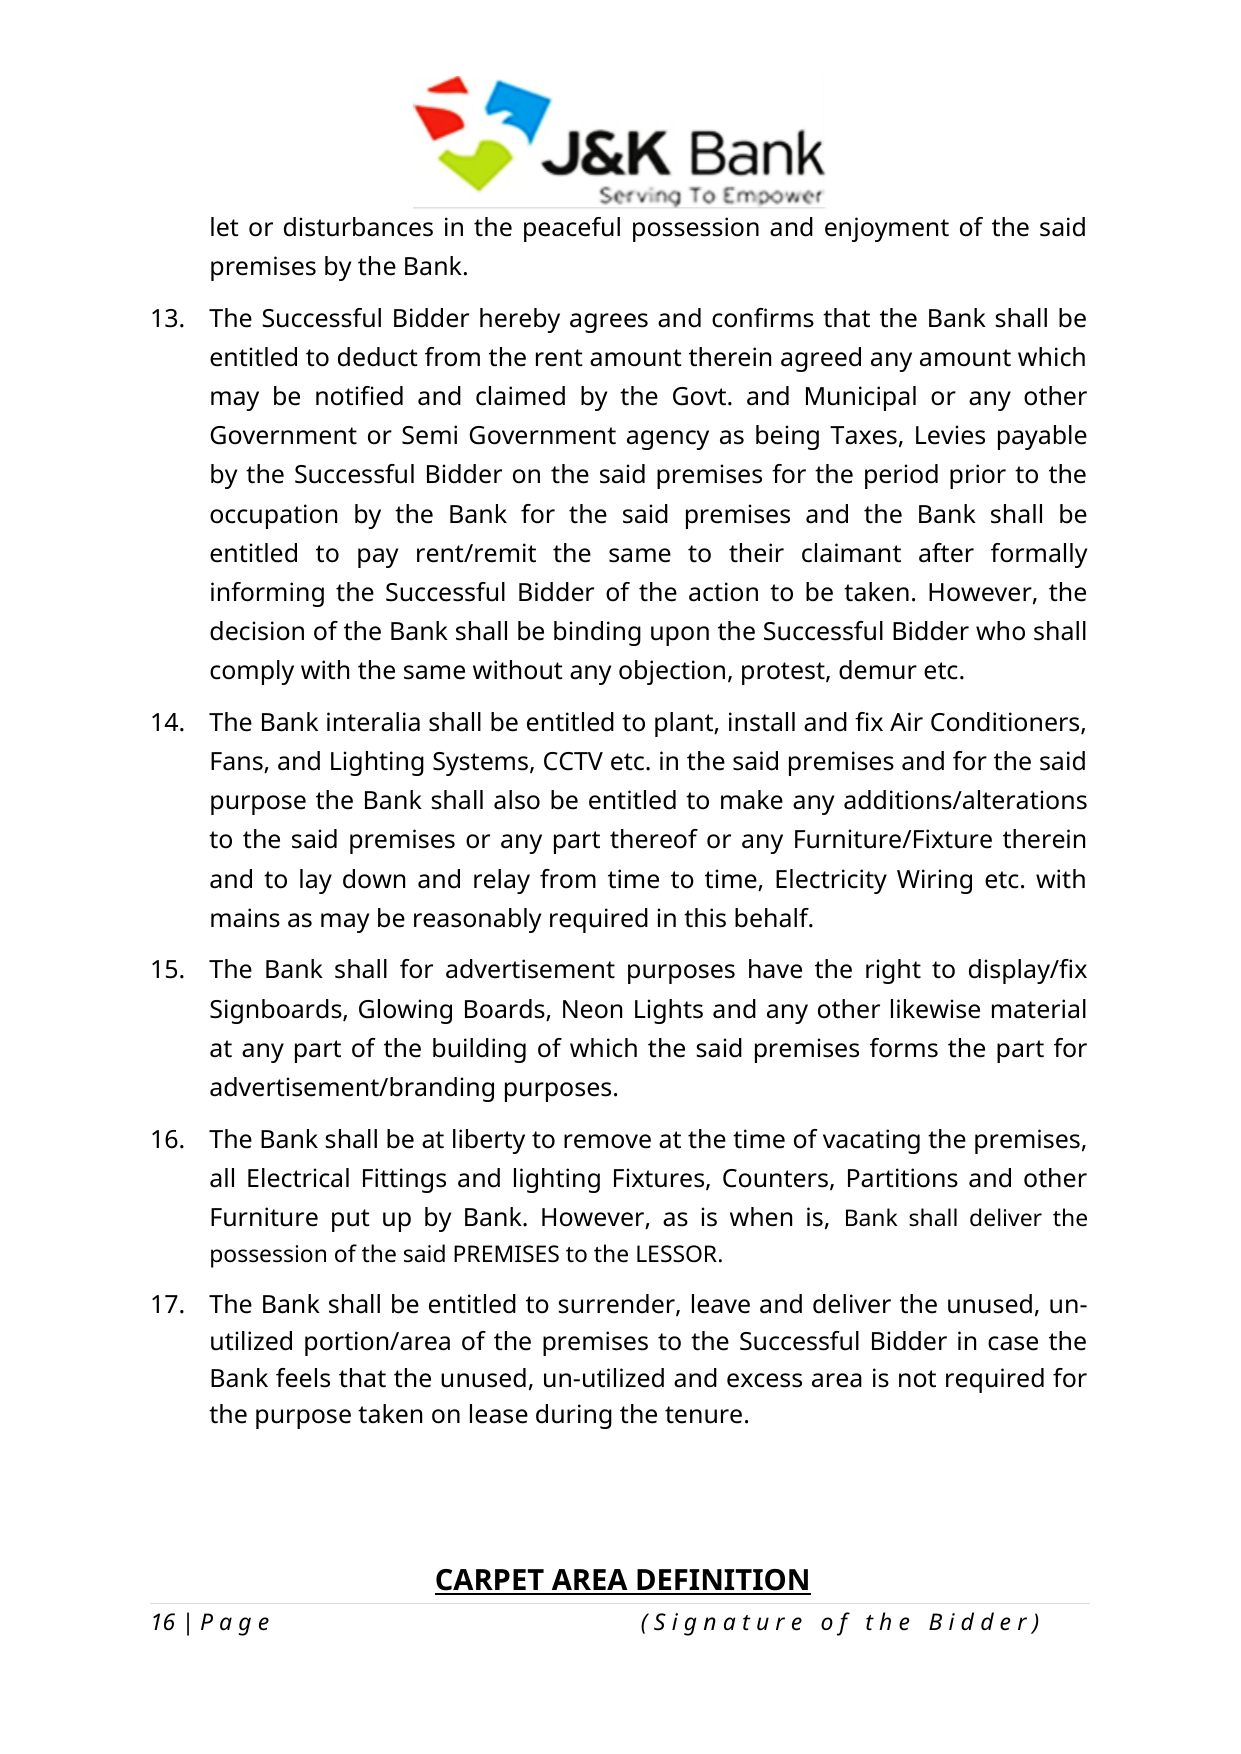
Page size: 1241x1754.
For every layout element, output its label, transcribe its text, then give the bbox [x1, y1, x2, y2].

picture [413, 76, 828, 210]
list The Bank interalia shall be entitled to plant, install and fix Air Conditioners, Fans, and Lighting Systems, CCTV etc. in the said premises and for the said purpose the Bank shall also be entitled to make any additions/alterations to the said premises or any part thereof or any Furniture/Fixture therein and to lay down and relay from time to time, Electricity Wiring etc. with mains as may be reasonably required in this behalf. [150, 704, 1088, 934]
list CARPET AREA DEFINITION [150, 1559, 1095, 1599]
list The Bank shall be at liberty to remove at the time of vacating the premises, all Electrical Fittings and lighting Fixtures, Counters, Partitions and other Furniture put up by Bank. However, as is when is, Bank shall deliver the possession of the said PREMISES to the LESSOR. [150, 1121, 1088, 1269]
list The Bank shall be entitled to surrender, leave and deliver the unused, un-utilized portion/area of the premises to the Successful Bidder in case the Bank feels that the unused, un-utilized and excess area is not required for the purpose taken on lease during the tenure. [150, 1287, 1088, 1431]
list The Successful Bidder hereby agrees and confirms that the Bank shall be entitled to deduct from the rent amount therein agreed any amount which may be notified and claimed by the Govt. and Municipal or any other Government or Semi Government agency as being Taxes, Levies payable by the Successful Bidder on the said premises for the period prior to the occupation by the Bank for the said premises and the Bank shall be entitled to pay rent/remit the same to their claimant after formally informing the Successful Bidder of the action to be taken. However, the decision of the Bank shall be binding upon the Successful Bidder who shall comply with the same without any objection, protest, demur etc. [150, 300, 1088, 687]
list The Bank shall for advertisement purposes have the right to display/fix Signboards, Glowing Boards, Neon Lights and any other likewise material at any part of the building of which the said premises forms the part for advertisement/branding purposes. [150, 952, 1088, 1104]
